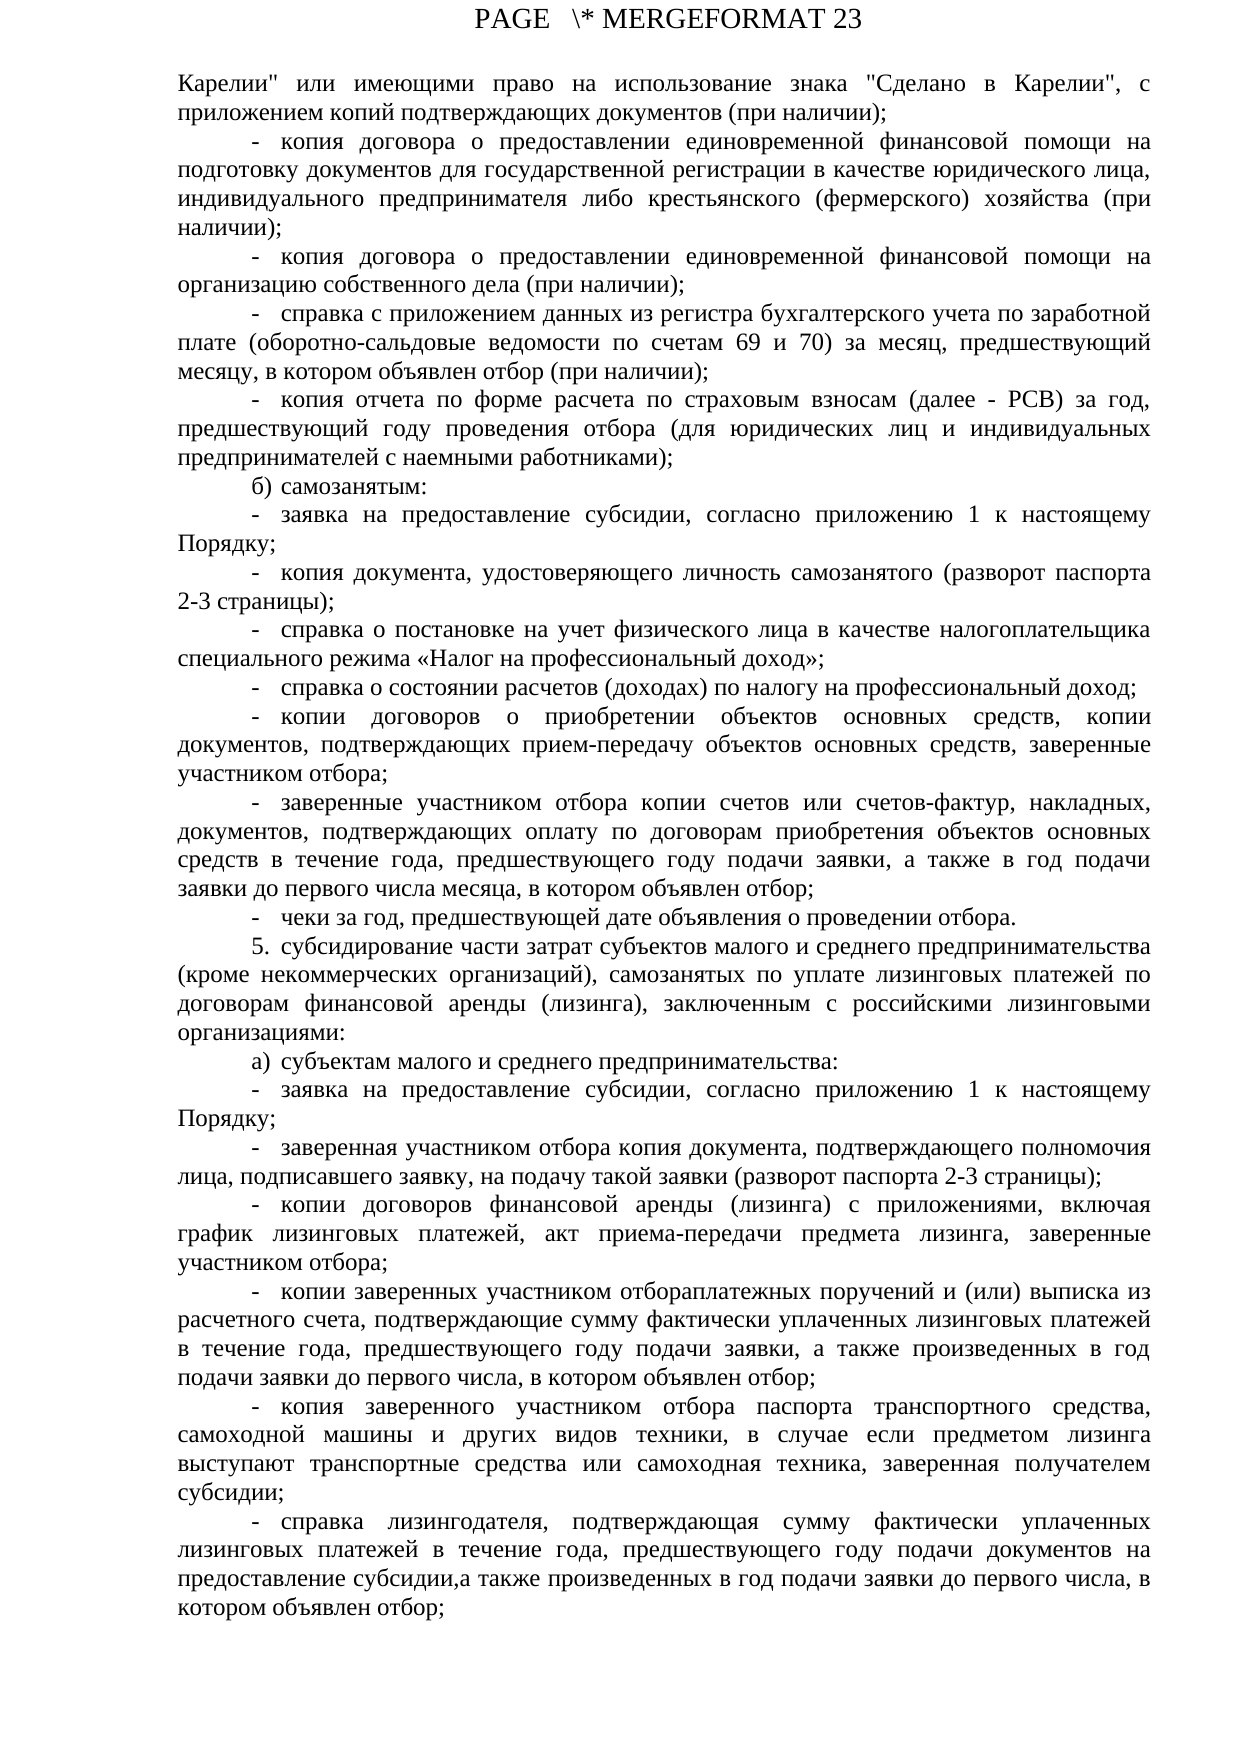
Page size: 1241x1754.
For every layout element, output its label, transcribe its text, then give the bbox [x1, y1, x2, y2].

text - справка с приложением данных из регистра бухгалтерского учета по заработной плате (оборотно-сальдовые ведомости по счетам 69 и 70) за месяц, предшествующий месяцу, в котором объявлен отбор (при наличии); [177, 298, 1152, 384]
text - справка о состоянии расчетов (доходах) по налогу на профессиональный доход; [177, 672, 1152, 701]
text - чеки за год, предшествующей дате объявления о проведении отбора. [177, 902, 1152, 931]
text - копия договора о предоставлении единовременной финансовой помощи на организацию собственного дела (при наличии); [177, 241, 1152, 298]
text - заявка на предоставление субсидии, согласно приложению 1 к настоящему Порядку; [177, 499, 1152, 557]
text а) субъектам малого и среднего предпринимательства: [177, 1046, 1152, 1074]
text - справка о постановке на учет физического лица в качестве налогоплательщика специального режима «Налог на профессиональный доход»; [177, 614, 1152, 672]
text 5. субсидирование части затрат субъектов малого и среднего предпринимательства (кроме некоммерческих организаций), самозанятых по уплате лизинговых платежей по договорам финансовой аренды (лизинга), заключенным с российскими лизинговыми организациями: [177, 931, 1152, 1046]
text - заверенные участником отбора копии счетов или счетов-фактур, накладных, документов, подтверждающих оплату по договорам приобретения объектов основных средств в течение года, предшествующего году подачи заявки, а также в год подачи заявки до первого числа месяца, в котором объявлен отбор; [177, 787, 1152, 902]
text - копия отчета по форме расчета по страховым взносам (далее - РСВ) за год, предшествующий году проведения отбора (для юридических лиц и индивидуальных предпринимателей с наемными работниками); [177, 384, 1152, 471]
text - копия документа, удостоверяющего личность самозанятого (разворот паспорта 2-3 страницы); [177, 557, 1152, 614]
text - копии договоров финансовой аренды (лизинга) с приложениями, включая график лизинговых платежей, акт приема-передачи предмета лизинга, заверенные участником отбора; [177, 1189, 1152, 1276]
text - заверенная участником отбора копия документа, подтверждающего полномочия лица, подписавшего заявку, на подачу такой заявки (разворот паспорта 2-3 страницы); [177, 1132, 1152, 1189]
text - копии договоров о приобретении объектов основных средств, копии документов, подтверждающих прием-передачу объектов основных средств, заверенные участником отбора; [177, 701, 1152, 787]
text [177, 68, 1152, 126]
text - копии заверенных участником отбораплатежных поручений и (или) выписка из расчетного счета, подтверждающие сумму фактически уплаченных лизинговых платежей в течение года, предшествующего году подачи заявки, а также произведенных в год подачи заявки до первого числа, в котором объявлен отбор; [177, 1276, 1152, 1391]
text - копия заверенного участником отбора паспорта транспортного средства, самоходной машины и других видов техники, в случае если предметом лизинга выступают транспортные средства или самоходная техника, заверенная получателем субсидии; [177, 1391, 1152, 1506]
text б) самозанятым: [177, 471, 1152, 499]
text - заявка на предоставление субсидии, согласно приложению 1 к настоящему Порядку; [177, 1074, 1152, 1132]
text - справка лизингодателя, подтверждающая сумму фактически уплаченных лизинговых платежей в течение года, предшествующего году подачи документов на предоставление субсидии,а также произведенных в год подачи заявки до первого числа, в котором объявлен отбор; [177, 1506, 1152, 1621]
text - копия договора о предоставлении единовременной финансовой помощи на подготовку документов для государственной регистрации в качестве юридического лица, индивидуального предпринимателя либо крестьянского (фермерского) хозяйства (при наличии); [177, 126, 1152, 241]
